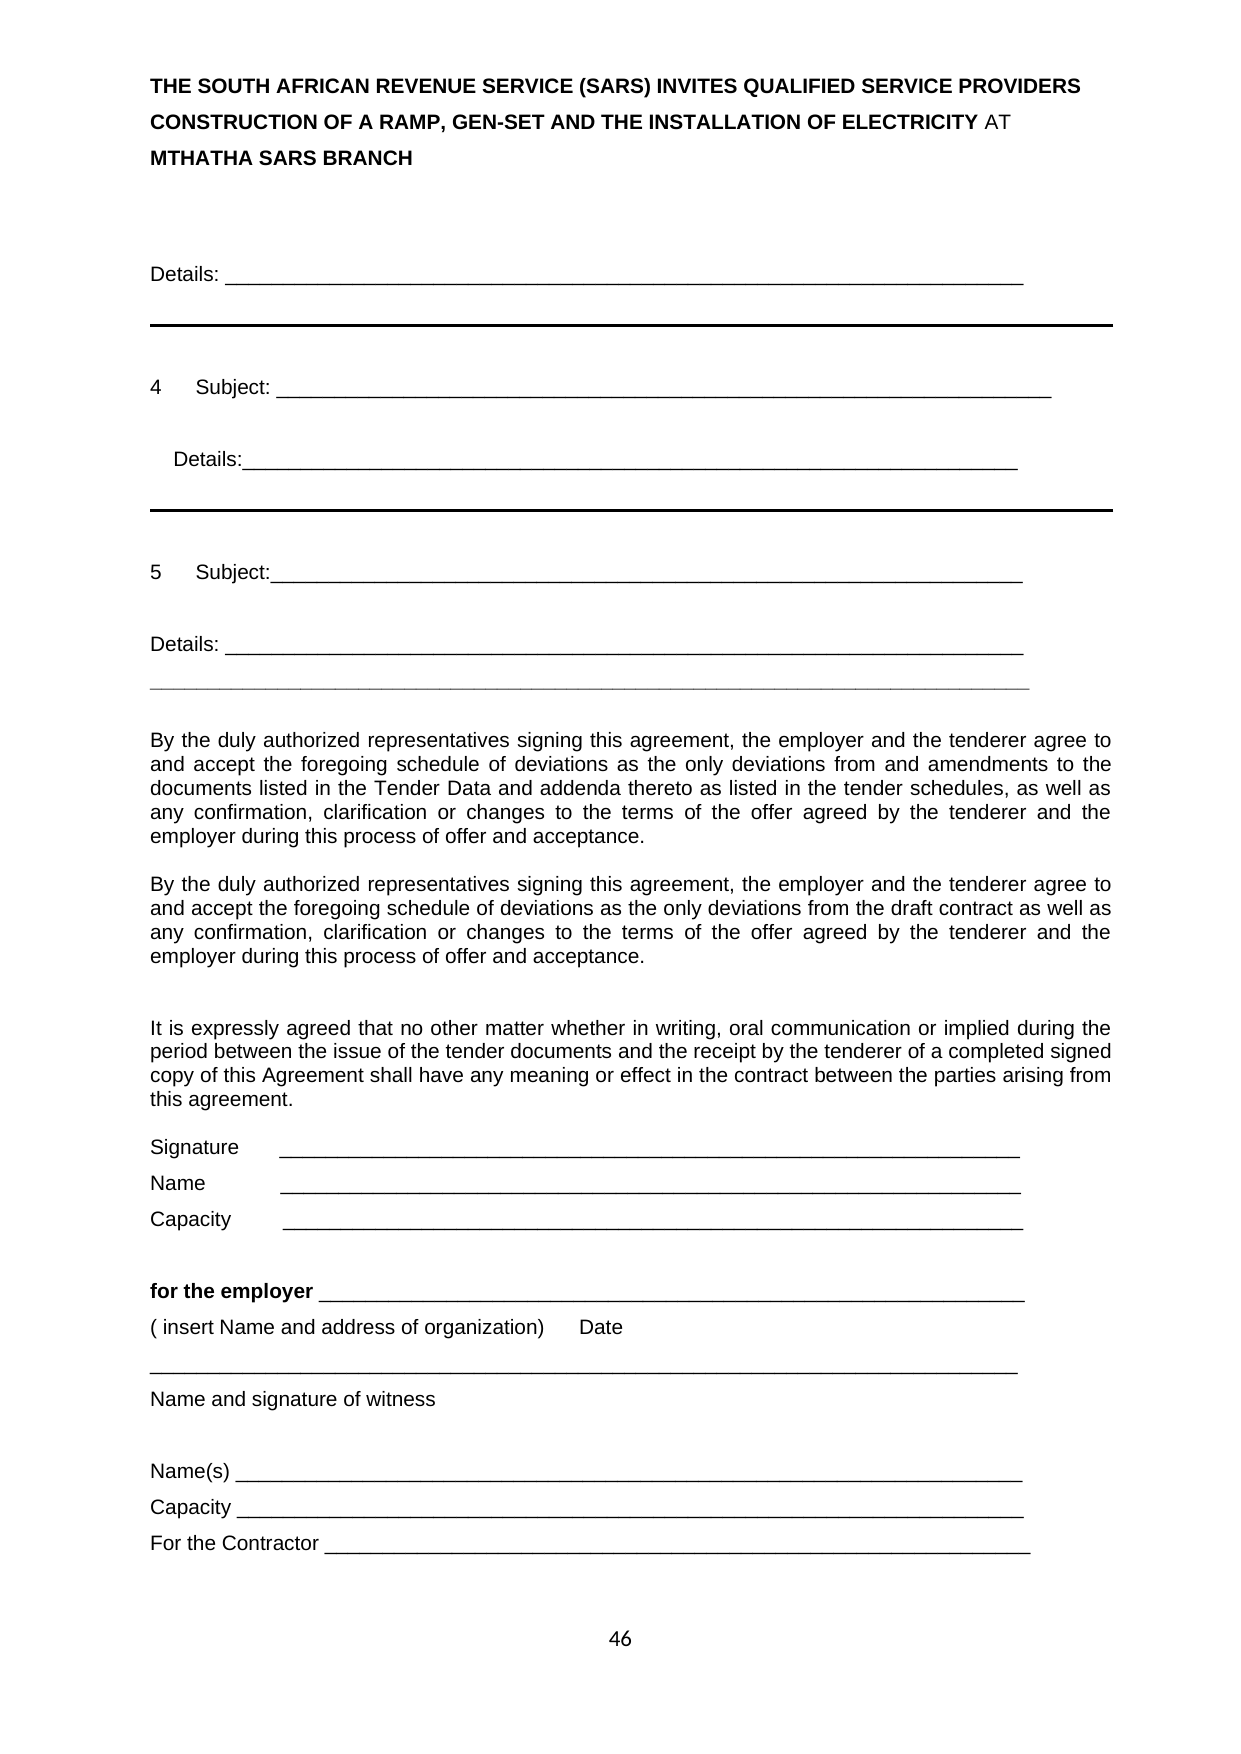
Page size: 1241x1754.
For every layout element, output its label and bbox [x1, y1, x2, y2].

table_header [139, 226, 1124, 1567]
